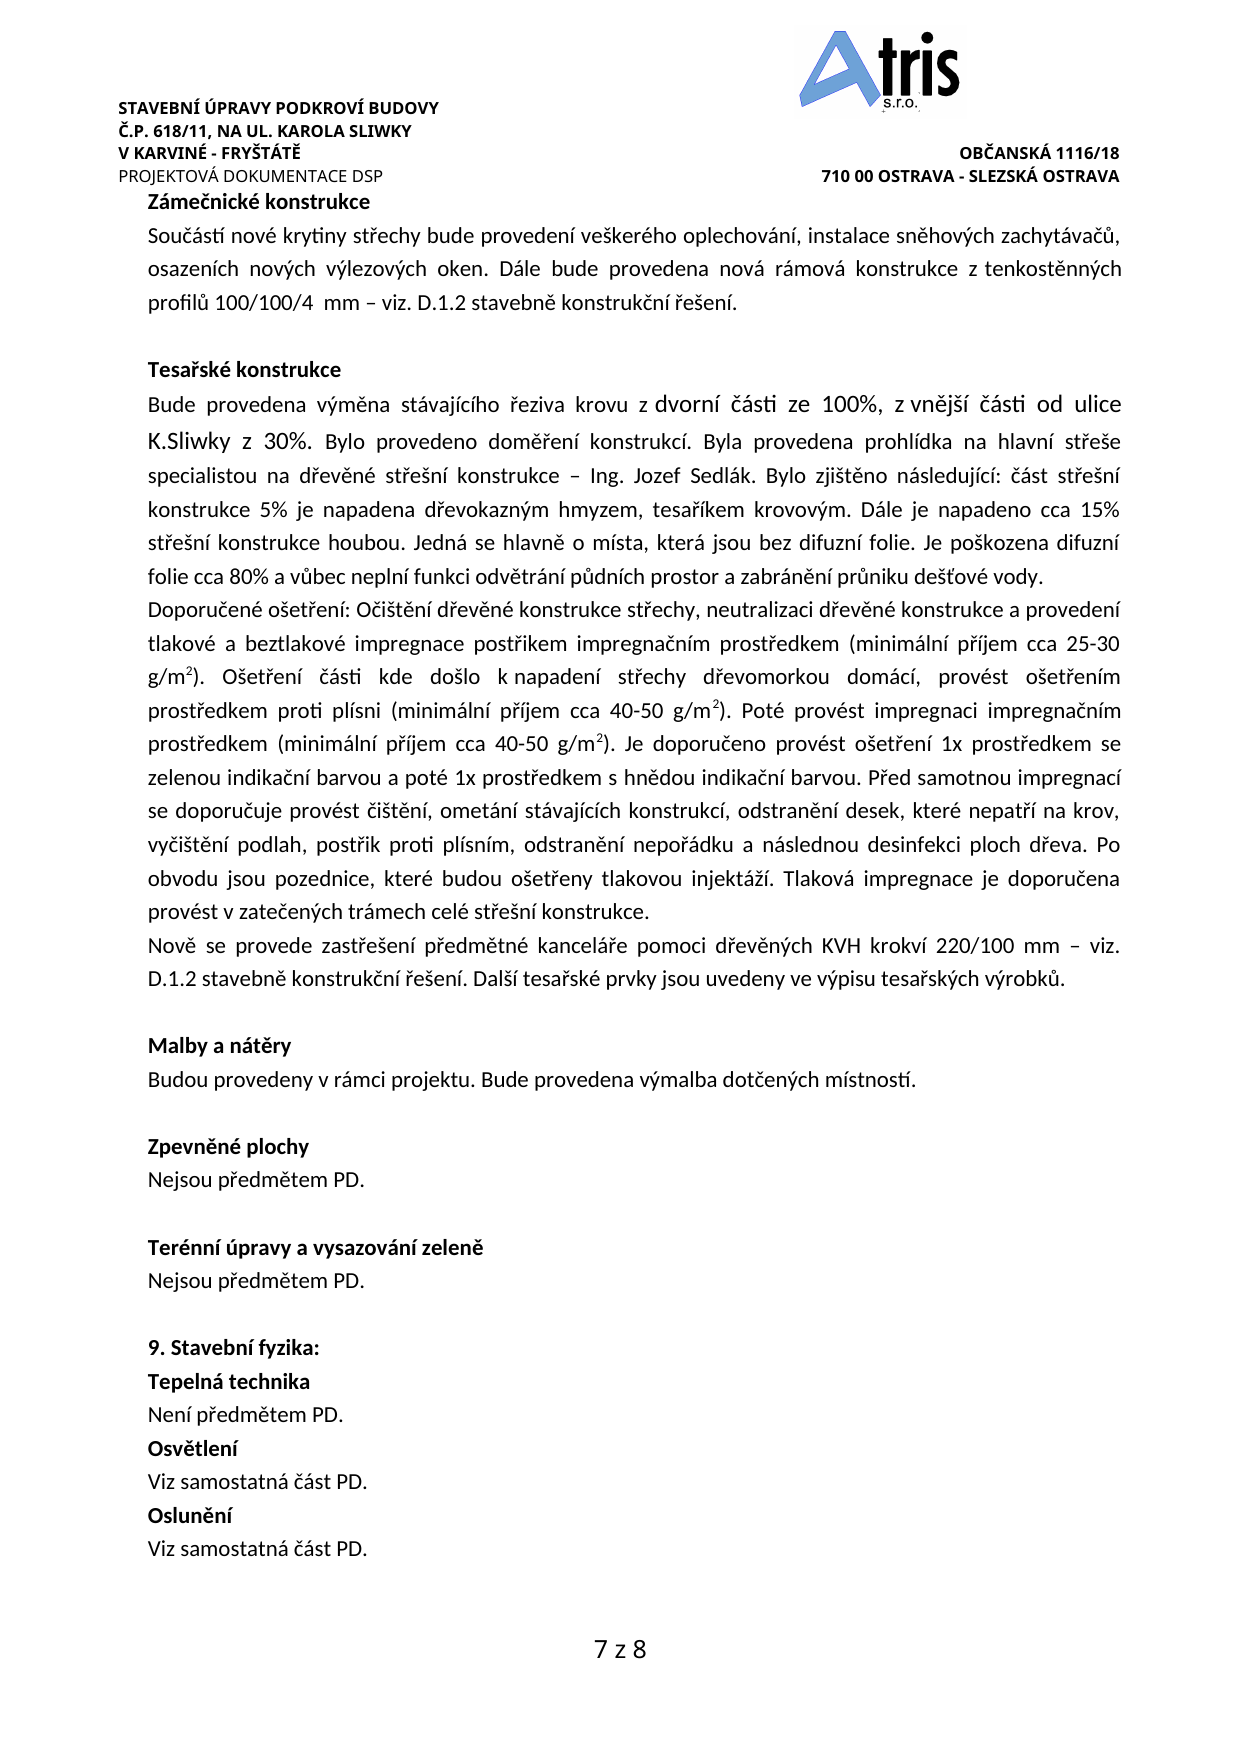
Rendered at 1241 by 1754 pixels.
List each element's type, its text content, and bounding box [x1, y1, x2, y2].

text Nejsou předmětem PD. [148, 1266, 1122, 1294]
text Nově se provede zastřešení předmětné kanceláře pomoci dřevěných KVH krokví 220/100 mm – viz. D.1.2 stavebně konstrukční řešení. Další tesařské prvky jsou uvedeny ve výpisu tesařských výrobků. [148, 931, 1122, 992]
text Terénní úpravy a vysazování zeleně [148, 1233, 1122, 1261]
text Zámečnické konstrukce [148, 187, 1122, 215]
text Bude provedena výměna stávajícího řeziva krovu z dvorní části ze 100%, z vnější části od ulice K.Sliwky z 30%. Bylo provedeno doměření konstrukcí. Byla provedena prohlídka na hlavní střeše specialistou na dřevěné střešní konstrukce – Ing. Jozef Sedlák. Bylo zjištěno následující: část střešní konstrukce 5% je napadena dřevokazným hmyzem, tesaříkem krovovým. Dále je napadeno cca 15% střešní konstrukce houbou. Jedná se hlavně o místa, která jsou bez difuzní folie. Je poškozena difuzní folie cca 80% a vůbec neplní funkci odvětrání půdních prostor a zabránění průniku dešťové vody. [148, 389, 1122, 590]
text Součástí nové krytiny střechy bude provedení veškerého oplechování, instalace sněhových zachytávačů, osazeních nových výlezových oken. Dále bude provedena nová rámová konstrukce z tenkostěnných profilů 100/100/4 mm – viz. D.1.2 stavebně konstrukční řešení. [148, 221, 1122, 316]
text Malby a nátěry [148, 1031, 1122, 1059]
text Viz samostatná část PD. [148, 1467, 1122, 1496]
text Budou provedeny v rámci projektu. Bude provedena výmalba dotčených místností. [148, 1065, 1122, 1093]
text Tepelná technika [148, 1367, 1122, 1395]
text Není předmětem PD. [148, 1400, 1122, 1428]
text Doporučené ošetření: Očištění dřevěné konstrukce střechy, neutralizaci dřevěné konstrukce a provedení tlakové a beztlakové impregnace postřikem impregnačním prostředkem (minimální příjem cca 25-30 g/m2). Ošetření části kde došlo k napadení střechy dřevomorkou domácí, provést ošetřením prostředkem proti plísni (minimální příjem cca 40-50 g/m2). Poté provést impregnaci impregnačním prostředkem (minimální příjem cca 40-50 g/m2). Je doporučeno provést ošetření 1x prostředkem se zelenou indikační barvou a poté 1x prostředkem s hnědou indikační barvou. Před samotnou impregnací se doporučuje provést čištění, ometání stávajících konstrukcí, odstranění desek, které nepatří na krov, vyčištění podlah, postřik proti plísním, odstranění nepořádku a následnou desinfekci ploch dřeva. Po obvodu jsou pozednice, které budou ošetřeny tlakovou injektáží. Tlaková impregnace je doporučena provést v zatečených trámech celé střešní konstrukce. [148, 595, 1122, 925]
text Zpevněné plochy [148, 1132, 1122, 1160]
text Nejsou předmětem PD. [148, 1166, 1122, 1194]
text Viz samostatná část PD. [148, 1534, 1122, 1563]
text Oslunění [148, 1501, 1122, 1529]
text Osvětlení [148, 1434, 1122, 1462]
text 9. Stavební fyzika: [148, 1333, 1122, 1361]
picture [793, 25, 968, 119]
text Tesařské konstrukce [148, 355, 1122, 383]
